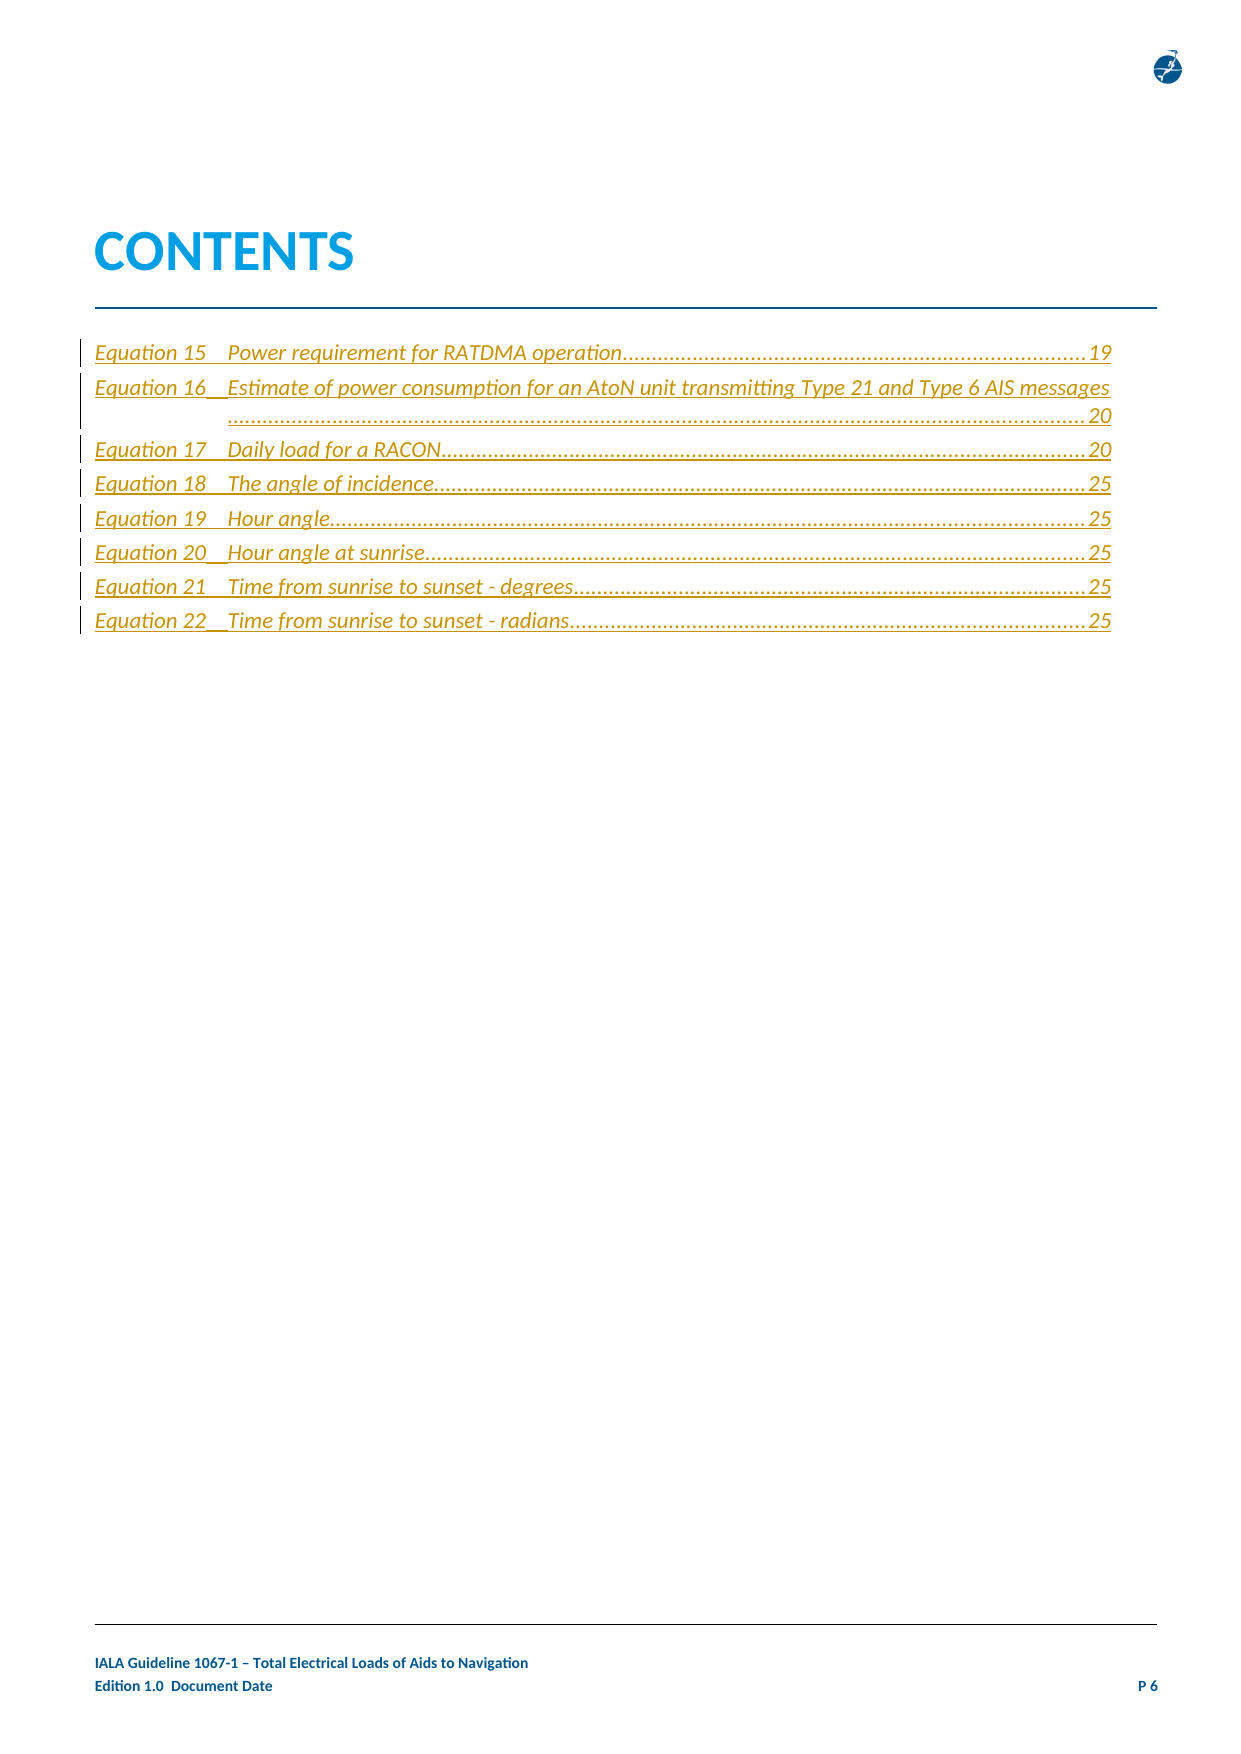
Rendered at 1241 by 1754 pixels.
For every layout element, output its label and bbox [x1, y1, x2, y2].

picture [1122, 0, 1241, 119]
